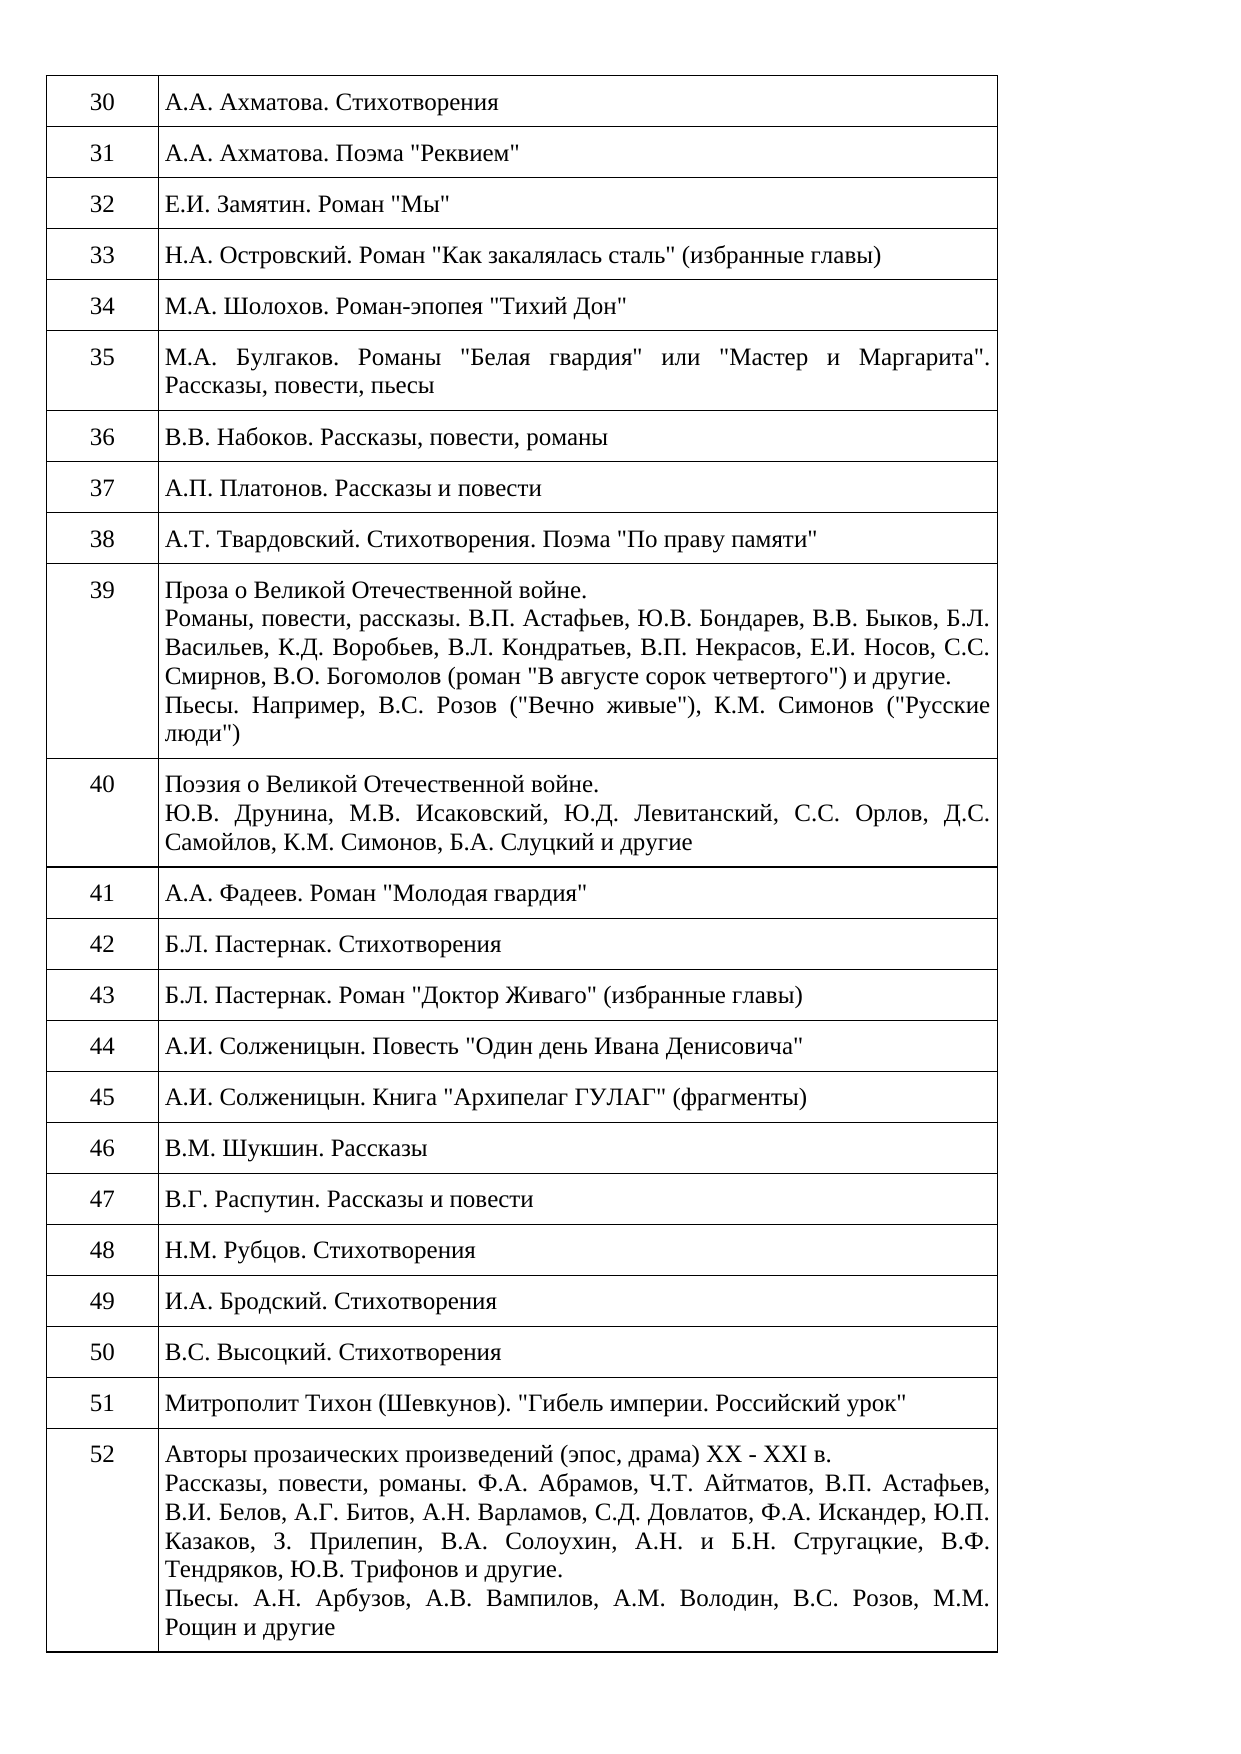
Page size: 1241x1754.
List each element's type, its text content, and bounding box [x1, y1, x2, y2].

table_cell Митрополит Тихон (Шевкунов). "Гибель империи. Российский урок" [159, 1378, 997, 1428]
table_cell А.А. Фадеев. Роман "Молодая гвардия" [159, 868, 997, 917]
table_cell 41 [47, 868, 158, 917]
table_cell 33 [47, 229, 158, 279]
table_cell 52 [47, 1429, 158, 1651]
table_cell А.Т. Твардовский. Стихотворения. Поэма "По праву памяти" [159, 513, 997, 563]
table_cell 46 [47, 1123, 158, 1173]
table_cell В.В. Набоков. Рассказы, повести, романы [159, 411, 997, 461]
table_cell 36 [47, 411, 158, 461]
table_cell 45 [47, 1072, 158, 1122]
table_cell А.П. Платонов. Рассказы и повести [159, 462, 997, 512]
table_cell Авторы прозаических произведений (эпос, драма) XX - XXI в. Рассказы, повести, романы. Ф.А. Абрамов, Ч.Т. Айтматов, В.П. Астафьев, В.И. Белов, А.Г. Битов, А.Н. Варламов, С.Д. Довлатов, Ф.А. Искандер, Ю.П. Казаков, З. Прилепин, В.А. Солоухин, А.Н. и Б.Н. Стругацкие, В.Ф. Тендряков, Ю.В. Трифонов и другие. Пьесы. А.Н. Арбузов, А.В. Вампилов, А.М. Володин, В.С. Розов, М.М. Рощин и другие [159, 1429, 997, 1651]
table_cell Б.Л. Пастернак. Стихотворения [159, 919, 997, 968]
table_cell Проза о Великой Отечественной войне. Романы, повести, рассказы. В.П. Астафьев, Ю.В. Бондарев, В.В. Быков, Б.Л. Васильев, К.Д. Воробьев, В.Л. Кондратьев, В.П. Некрасов, Е.И. Носов, С.С. Смирнов, В.О. Богомолов (роман "В августе сорок четвертого") и другие. Пьесы. Например, В.С. Розов ("Вечно живые"), К.М. Симонов ("Русские люди") [159, 564, 997, 758]
table_cell 44 [47, 1021, 158, 1071]
table_cell 31 [47, 127, 158, 177]
table_cell 47 [47, 1174, 158, 1224]
table_cell 40 [47, 759, 158, 866]
table_cell 37 [47, 462, 158, 512]
table_cell 32 [47, 178, 158, 228]
table_cell 38 [47, 513, 158, 563]
table_cell 39 [47, 564, 158, 758]
table_cell В.М. Шукшин. Рассказы [159, 1123, 997, 1173]
table_cell Н.А. Островский. Роман "Как закалялась сталь" (избранные главы) [159, 229, 997, 279]
table_cell В.С. Высоцкий. Стихотворения [159, 1327, 997, 1377]
table_cell 49 [47, 1276, 158, 1326]
table_cell 30 [47, 76, 158, 126]
table_cell 34 [47, 280, 158, 330]
table_cell 48 [47, 1225, 158, 1275]
table_cell М.А. Булгаков. Романы "Белая гвардия" или "Мастер и Маргарита". Рассказы, повести, пьесы [159, 331, 997, 410]
table_cell А.А. Ахматова. Поэма "Реквием" [159, 127, 997, 177]
table_cell Н.М. Рубцов. Стихотворения [159, 1225, 997, 1275]
table_cell А.А. Ахматова. Стихотворения [159, 76, 997, 126]
table_cell И.А. Бродский. Стихотворения [159, 1276, 997, 1326]
table_cell Е.И. Замятин. Роман "Мы" [159, 178, 997, 228]
table_cell В.Г. Распутин. Рассказы и повести [159, 1174, 997, 1224]
table_cell 35 [47, 331, 158, 410]
table_cell М.А. Шолохов. Роман-эпопея "Тихий Дон" [159, 280, 997, 330]
table_cell 42 [47, 919, 158, 968]
table_cell А.И. Солженицын. Повесть "Один день Ивана Денисовича" [159, 1021, 997, 1071]
table_cell А.И. Солженицын. Книга "Архипелаг ГУЛАГ" (фрагменты) [159, 1072, 997, 1122]
table_cell Поэзия о Великой Отечественной войне. Ю.В. Друнина, М.В. Исаковский, Ю.Д. Левитанский, С.С. Орлов, Д.С. Самойлов, К.М. Симонов, Б.А. Слуцкий и другие [159, 759, 997, 866]
table_cell Б.Л. Пастернак. Роман "Доктор Живаго" (избранные главы) [159, 970, 997, 1019]
table_cell 43 [47, 970, 158, 1019]
table_cell 51 [47, 1378, 158, 1428]
table_cell 50 [47, 1327, 158, 1377]
